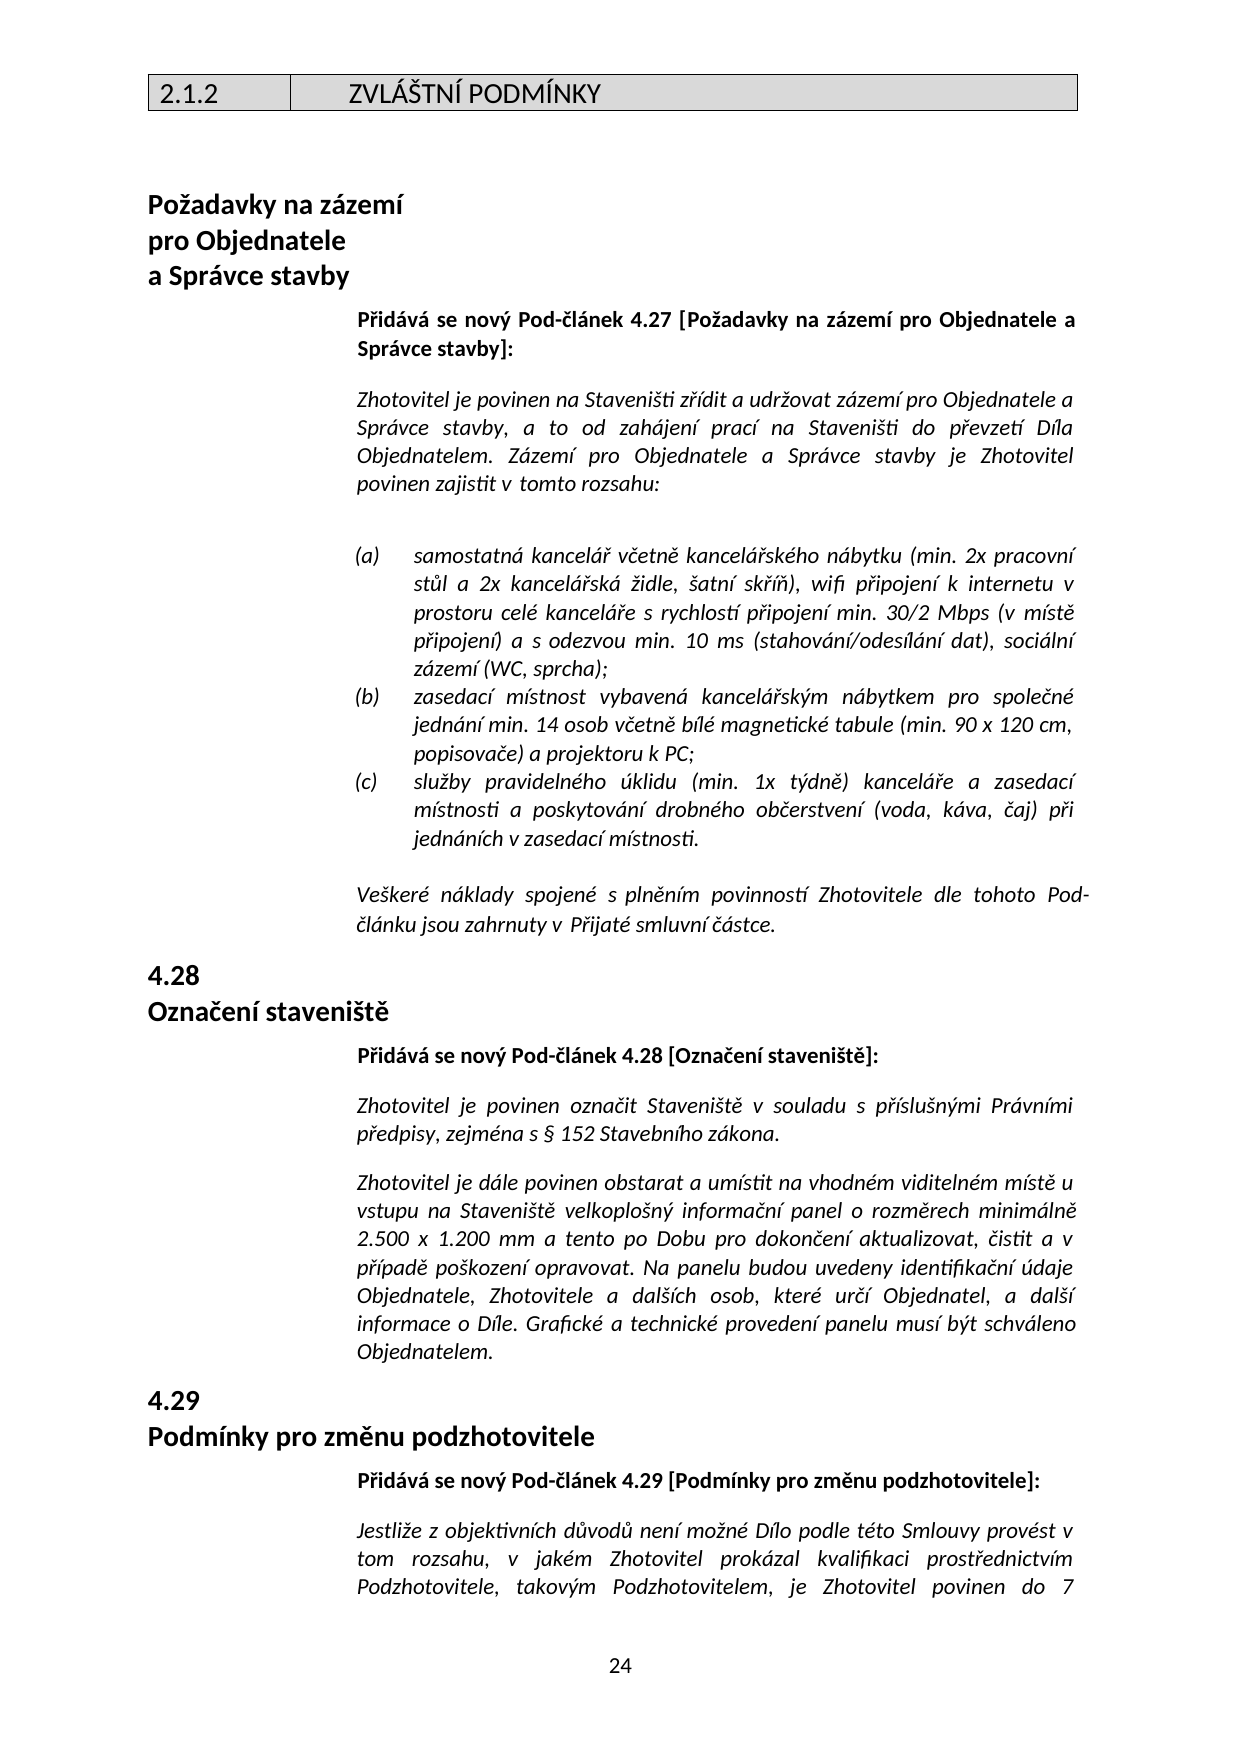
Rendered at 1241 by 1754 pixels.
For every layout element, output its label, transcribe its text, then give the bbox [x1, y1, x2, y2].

text Přidává se nový Pod-článek 4.28 [Označení staveniště]: [357, 1041, 1093, 1069]
text Požadavky na zázemí [148, 186, 1093, 222]
text a Správce stavby [148, 257, 1093, 293]
text Veškeré náklady spojené s plněním povinností Zhotovitele dle tohoto Pod-článku jsou zahrnuty v Přijaté smluvní částce. [356, 880, 1093, 938]
text Označení staveniště [148, 993, 1093, 1028]
text pro Objednatele [148, 222, 1093, 257]
text 4.28 [148, 957, 1093, 993]
text Zhotovitel je povinen na Staveništi zřídit a udržovat zázemí pro Objednatele a Správce stavby, a to od zahájení prací na Staveništi do převzetí Díla Objednatelem. Zázemí pro Objednatele a Správce stavby je Zhotovitel povinen zajistit v tomto rozsahu: [357, 385, 1077, 497]
text Zhotovitel je dále povinen obstarat a umístit na vhodném viditelném místě u vstupu na Staveniště velkoplošný informační panel o rozměrech minimálně 2.500 x 1.200 mm a tento po Dobu pro dokončení aktualizovat, čistit a v případě poškození opravovat. Na panelu budou uvedeny identifikační údaje Objednatele, Zhotovitele a dalších osob, které určí Objednatel, a další informace o Díle. Grafické a technické provedení panelu musí být schváleno Objednatelem. [357, 1168, 1077, 1366]
list samostatná kancelář včetně kancelářského nábytku (min. 2x pracovní stůl a 2x kancelářská židle, šatní skříň), wiﬁ připojení k internetu v prostoru celé kanceláře s rychlostí připojení min. 30/2 Mbps (v místě připojení) a s odezvou min. 10 ms (stahování/odesílání dat), sociální zázemí (WC, sprcha); [354, 541, 1077, 682]
list zasedací místnost vybavená kancelářským nábytkem pro společné jednání min. 14 osob včetně bílé magnetické tabule (min. 90 x 120 cm, popisovače) a projektoru k PC; [354, 682, 1077, 767]
text Přidává se nový Pod-článek 4.29 [Podmínky pro změnu podzhotovitele]: [357, 1466, 1093, 1494]
text Podmínky pro změnu podzhotovitele [148, 1418, 1093, 1454]
text Zhotovitel je povinen označit Staveniště v souladu s příslušnými Právními předpisy, zejména s § 152 Stavebního zákona. [357, 1091, 1077, 1147]
list služby pravidelného úklidu (min. 1x týdně) kanceláře a zasedací místnosti a poskytování drobného občerstvení (voda, káva, čaj) při jednáních v zasedací místnosti. [354, 767, 1077, 852]
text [357, 1516, 1077, 1600]
text 4.29 [148, 1382, 1093, 1418]
text Přidává se nový Pod-článek 4.27 [Požadavky na zázemí pro Objednatele a Správce stavby]: [357, 306, 1076, 362]
